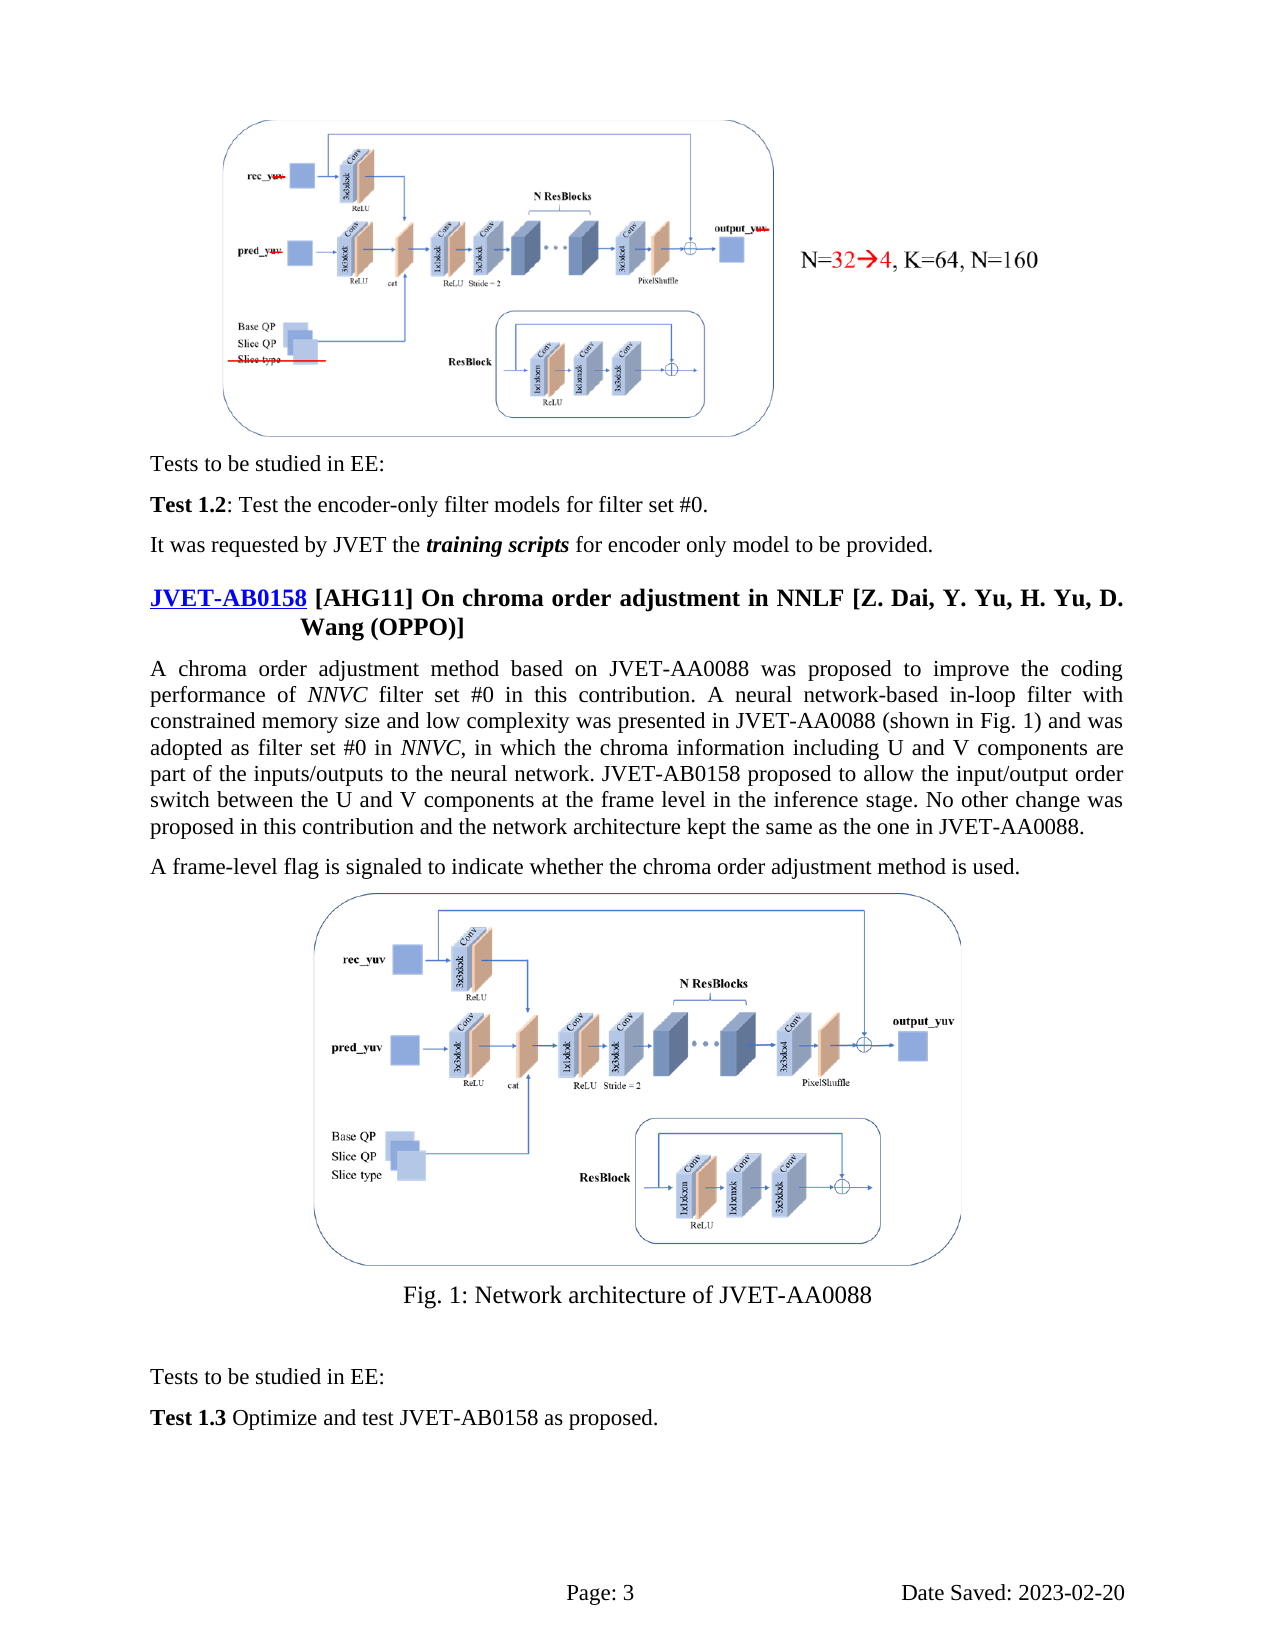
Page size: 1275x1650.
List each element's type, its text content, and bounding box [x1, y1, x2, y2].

text A frame-level flag is signaled to indicate whether the chroma order adjustment method is used. [150, 853, 1125, 879]
text Fig. 1: Network architecture of JVET-AA0088 [150, 1280, 1125, 1309]
text Test 1.2: Test the encoder-only filter models for filter set #0. [150, 491, 1125, 517]
text A chroma order adjustment method based on JVET-AA0088 was proposed to improve the coding performance of NNVC filter set #0 in this contribution. A neural network-based in-loop filter with constrained memory size and low complexity was presented in JVET-AA0088 (shown in Fig. 1) and was adopted as filter set #0 in NNVC, in which the chroma information including U and V components are part of the inputs/outputs to the neural network. JVET-AB0158 proposed to allow the input/output order switch between the U and V components at the frame level in the inference stage. No other change was proposed in this contribution and the network architecture kept the same as the one in JVET-AA0088. [150, 654, 1125, 839]
text It was requested by JVET the training scripts for encoder only model to be provided. [150, 532, 1125, 558]
text Test 1.3 Optimize and test JVET-AB0158 as proposed. [150, 1404, 1125, 1430]
picture [313, 893, 962, 1266]
text Tests to be studied in EE: [150, 1363, 1125, 1390]
picture [222, 120, 1053, 437]
text Tests to be studied in EE: [150, 451, 1125, 477]
subtitle JVET-AB0158 [AHG11] On chroma order adjustment in NNLF [Z. Dai, Y. Yu, H. Yu, D. Wang (OPPO)] [150, 583, 1125, 640]
